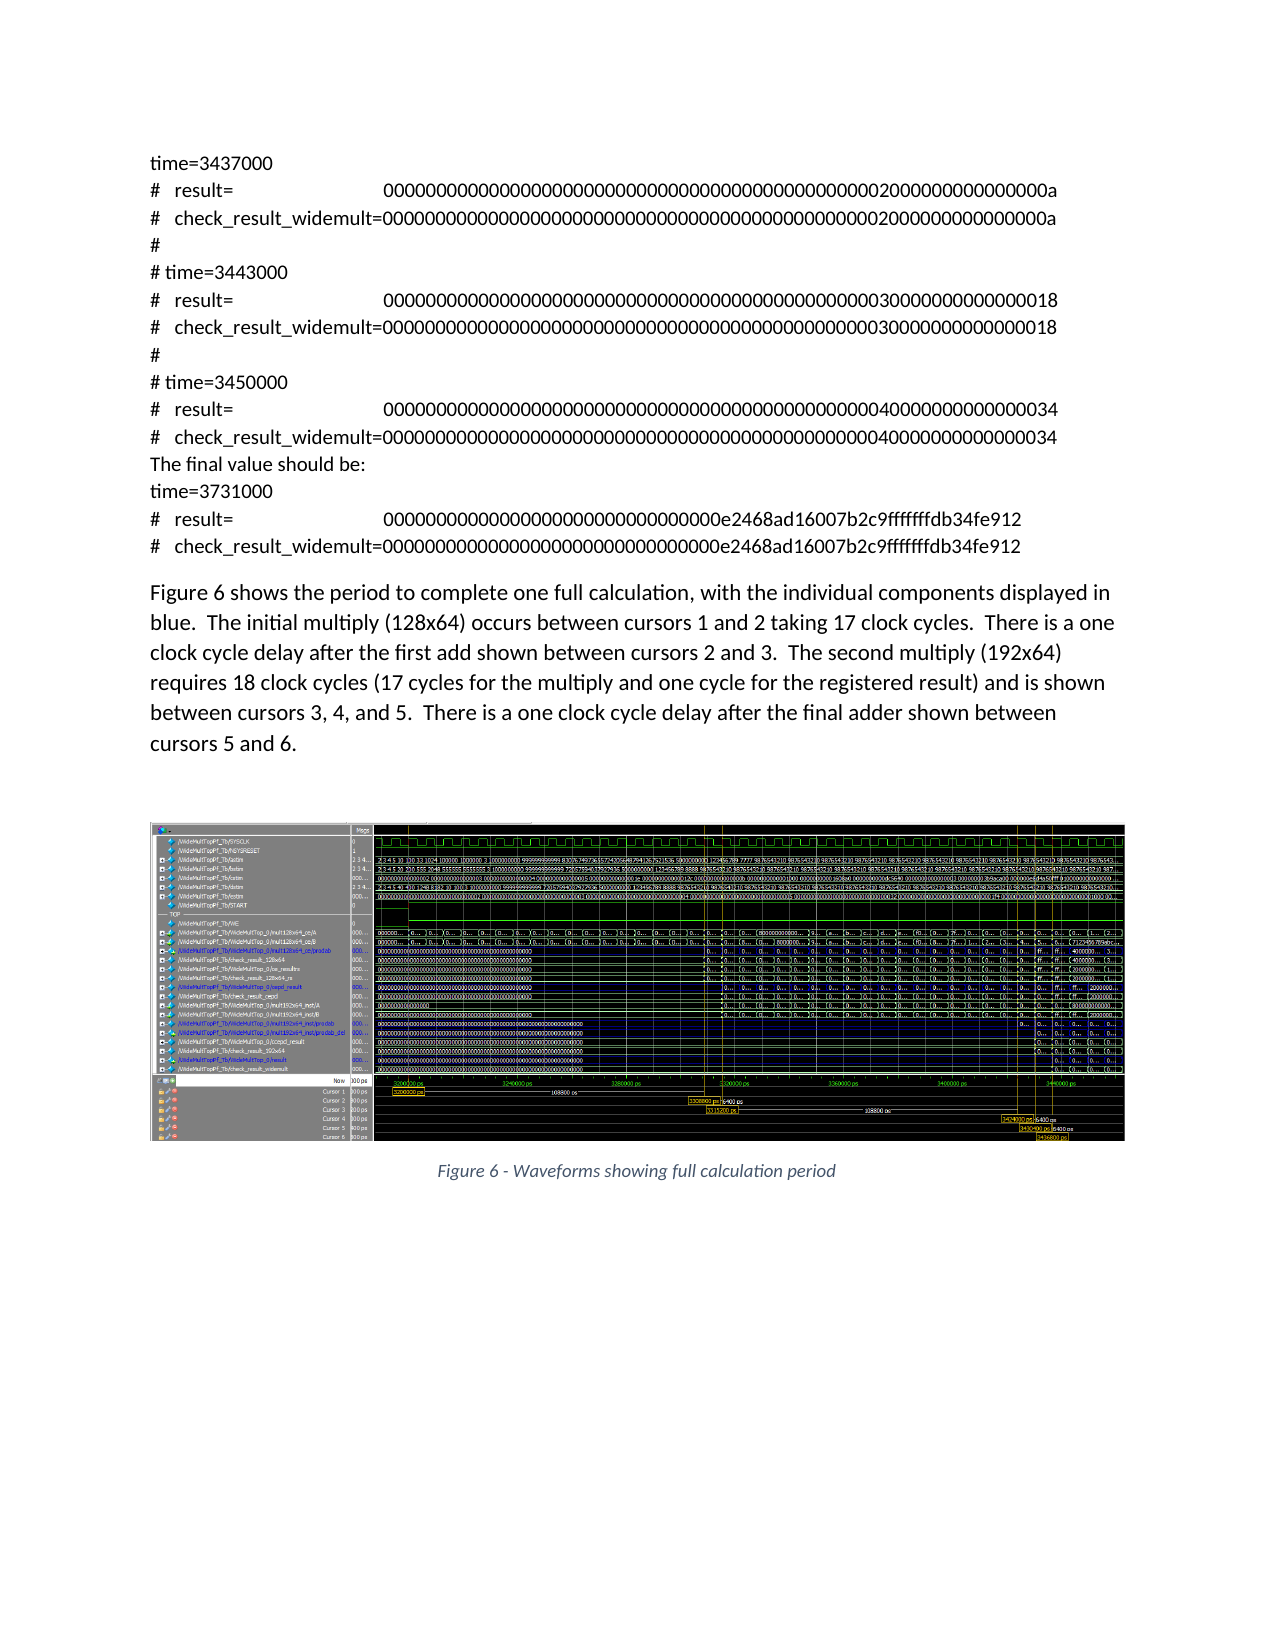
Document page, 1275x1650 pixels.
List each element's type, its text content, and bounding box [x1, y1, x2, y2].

text # result= 0000000000000000000000000000000000000000000000040000000000000034 [150, 397, 1125, 422]
text # result= 00000000000000000000000000000000e2468ad16007b2c9fffffffdb34fe912 [150, 506, 1125, 532]
text # [150, 342, 1125, 367]
text # result= 0000000000000000000000000000000000000000000000030000000000000018 [150, 287, 1125, 312]
text time=3731000 [150, 479, 1125, 504]
text # result= 000000000000000000000000000000000000000000000002000000000000000a [150, 177, 1125, 203]
text # check_result_widemult=0000000000000000000000000000000000000000000000030000000000000018 [150, 314, 1125, 340]
text # time=3450000 [150, 369, 1125, 394]
text # time=3443000 [150, 259, 1125, 285]
text # check_result_widemult=000000000000000000000000000000000000000000000002000000000000000a [150, 205, 1125, 230]
text Figure 6 - Waveforms showing full calculation period [150, 1159, 1125, 1182]
text # check_result_widemult=00000000000000000000000000000000e2468ad16007b2c9fffffffdb34fe912 [150, 533, 1125, 559]
text Figure 6 shows the period to complete one full calculation, with the individual components displayed in blue. The initial multiply (128x64) occurs between cursors 1 and 2 taking 17 clock cycles. There is a one clock cycle delay after the first add shown between cursors 2 and 3. The second multiply (192x64) requires 18 clock cycles (17 cycles for the multiply and one cycle for the registered result) and is shown between cursors 3, 4, and 5. There is a one clock cycle delay after the final adder shown between cursors 5 and 6. [150, 578, 1125, 757]
text # [150, 232, 1125, 258]
picture [150, 822, 1125, 1141]
text time=3437000 [150, 150, 1125, 175]
text The final value should be: [150, 451, 1125, 477]
text # check_result_widemult=0000000000000000000000000000000000000000000000040000000000000034 [150, 424, 1125, 449]
